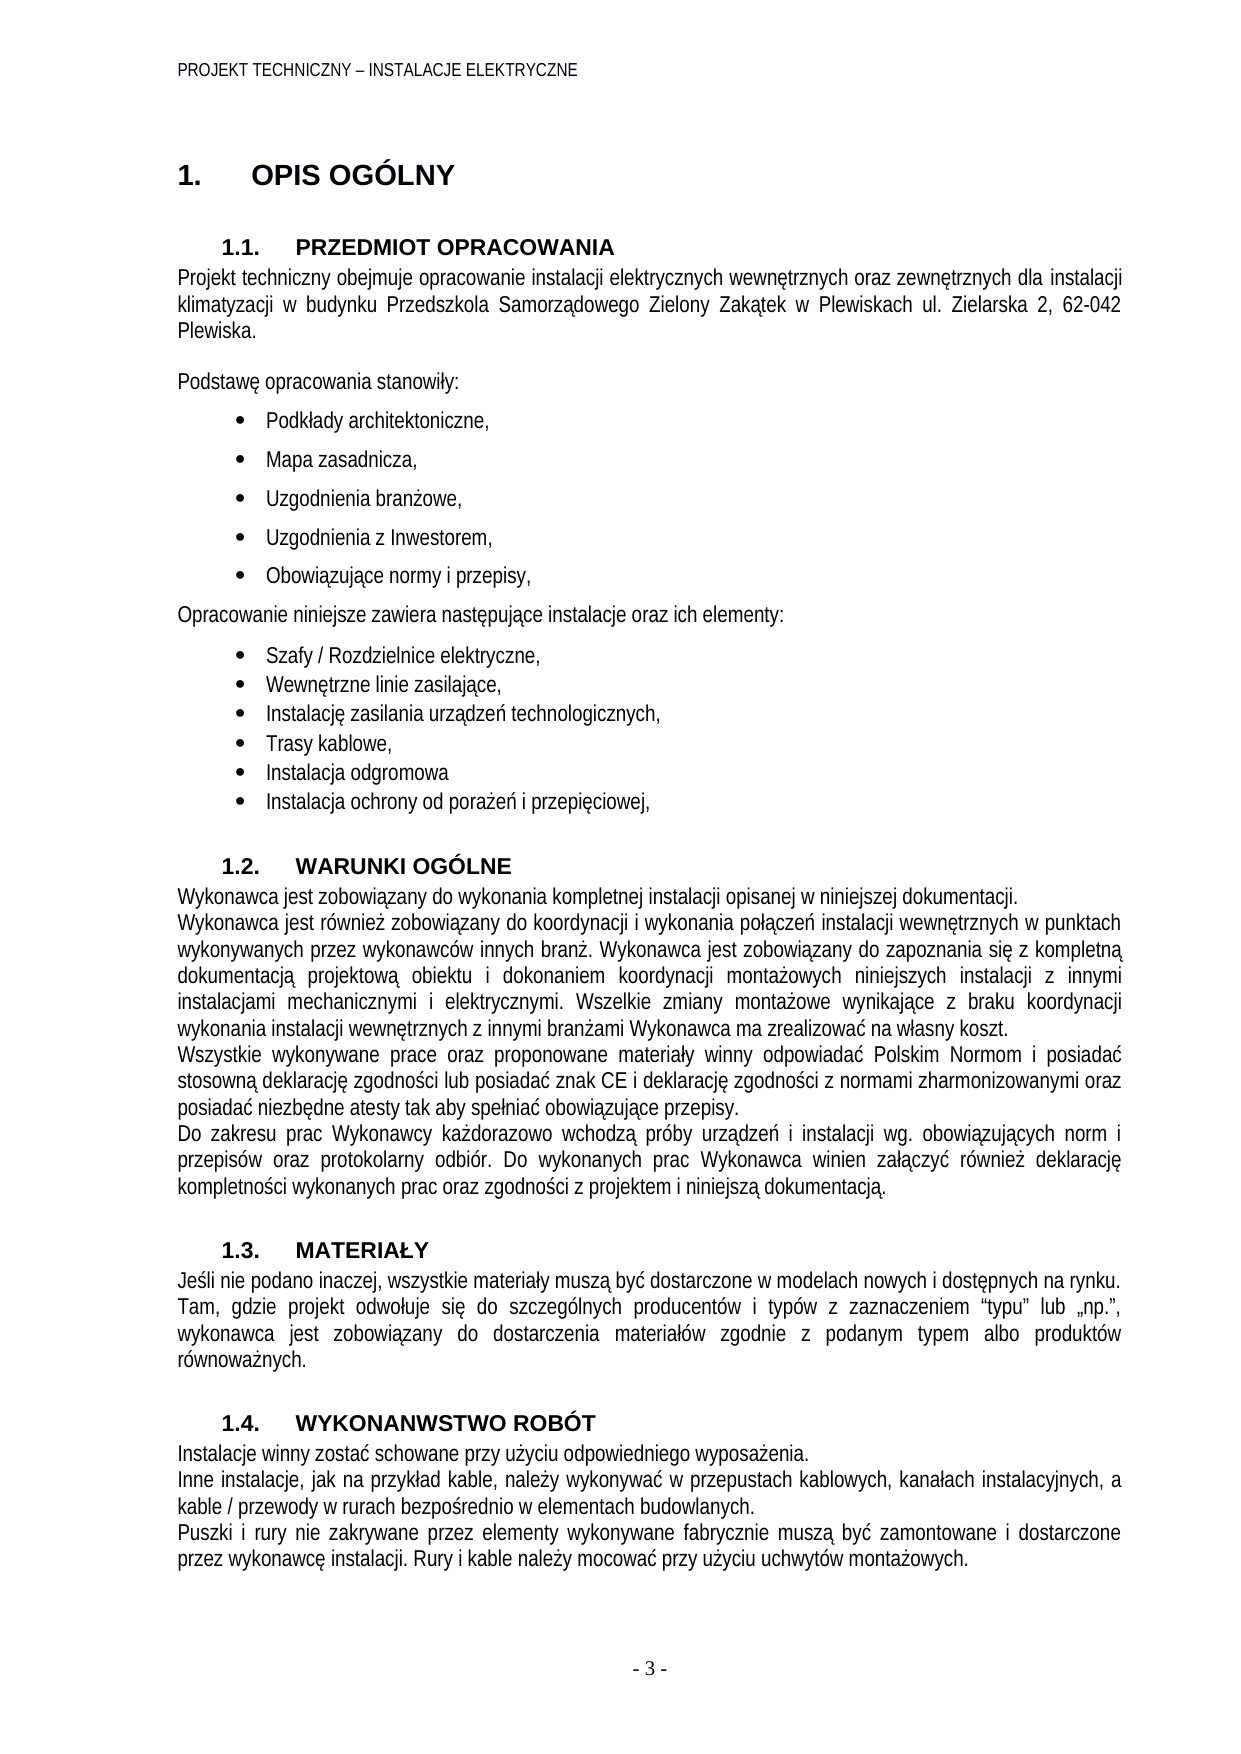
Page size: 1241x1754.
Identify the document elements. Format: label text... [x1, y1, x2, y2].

text Wykonawca jest zobowiązany do wykonania kompletnej instalacji opisanej w niniejszej dokumentacji. [177, 883, 1122, 909]
list Szafy / Rozdzielnice elektryczne, [236, 640, 1122, 669]
list Wewnętrzne linie zasilające, [236, 669, 1122, 698]
text Puszki i rury nie zakrywane przez elementy wykonywane fabrycznie muszą być zamontowane i dostarczone przez wykonawcę instalacji. Rury i kable należy mocować przy użyciu uchwytów montażowych. [177, 1519, 1122, 1572]
subtitle MATERIAŁY [221, 1237, 1122, 1263]
subtitle PRZEDMIOT OPRACOWANIA [221, 234, 1122, 260]
text Do zakresu prac Wykonawcy każdorazowo wchodzą próby urządzeń i instalacji wg. obowiązujących norm i przepisów oraz protokolarny odbiór. Do wykonanych prac Wykonawca winien załączyć również deklarację kompletności wykonanych prac oraz zgodności z projektem i niniejszą dokumentacją. [177, 1120, 1122, 1199]
text Wykonawca jest również zobowiązany do koordynacji i wykonania połączeń instalacji wewnętrznych w punktach wykonywanych przez wykonawców innych branż. Wykonawca jest zobowiązany do zapoznania się z kompletną dokumentacją projektową obiektu i dokonaniem koordynacji montażowych niniejszych instalacji z innymi instalacjami mechanicznymi i elektrycznymi. Wszelkie zmiany montażowe wynikające z braku koordynacji wykonania instalacji wewnętrznych z innymi branżami Wykonawca ma zrealizować na własny koszt. [177, 909, 1122, 1041]
subtitle WARUNKI OGÓLNE [221, 853, 1122, 879]
text OPIS OGÓLNY [177, 158, 1122, 191]
text Projekt techniczny obejmuje opracowanie instalacji elektrycznych wewnętrznych oraz zewnętrznych dla instalacji klimatyzacji w budynku Przedszkola Samorządowego Zielony Zakątek w Plewiskach ul. Zielarska 2, 62-042 Plewiska. [177, 264, 1122, 343]
text Podstawę opracowania stanowiły: [177, 368, 1122, 394]
list Trasy kablowe, [236, 728, 1122, 757]
list Obowiązujące normy i przepisy, [236, 562, 1122, 589]
text Instalacje winny zostać schowane przy użyciu odpowiedniego wyposażenia. [177, 1440, 1122, 1466]
list Instalację zasilania urządzeń technologicznych, [236, 698, 1122, 728]
list Uzgodnienia branżowe, [236, 485, 1122, 511]
list Podkłady architektoniczne, [236, 407, 1122, 433]
list Uzgodnienia z Inwestorem, [236, 524, 1122, 550]
text Wszystkie wykonywane prace oraz proponowane materiały winny odpowiadać Polskim Normom i posiadać stosowną deklarację zgodności lub posiadać znak CE i deklarację zgodności z normami zharmonizowanymi oraz posiadać niezbędne atesty tak aby spełniać obowiązujące przepisy. [177, 1041, 1122, 1120]
list Mapa zasadnicza, [236, 446, 1122, 472]
list Instalacja odgromowa [236, 757, 1122, 786]
text Inne instalacje, jak na przykład kable, należy wykonywać w przepustach kablowych, kanałach instalacyjnych, a kable / przewody w rurach bezpośrednio w elementach budowlanych. [177, 1466, 1122, 1519]
text Opracowanie niniejsze zawiera następujące instalacje oraz ich elementy: [177, 601, 1122, 628]
text Jeśli nie podano inaczej, wszystkie materiały muszą być dostarczone w modelach nowych i dostępnych na rynku. Tam, gdzie projekt odwołuje się do szczególnych producentów i typów z zaznaczeniem “typu” lub „np.”, wykonawca jest zobowiązany do dostarczenia materiałów zgodnie z podanym typem albo produktów równoważnych. [177, 1267, 1122, 1372]
subtitle WYKONANWSTWO ROBÓT [221, 1410, 1122, 1436]
list Instalacja ochrony od porażeń i przepięciowej, [236, 786, 1122, 815]
